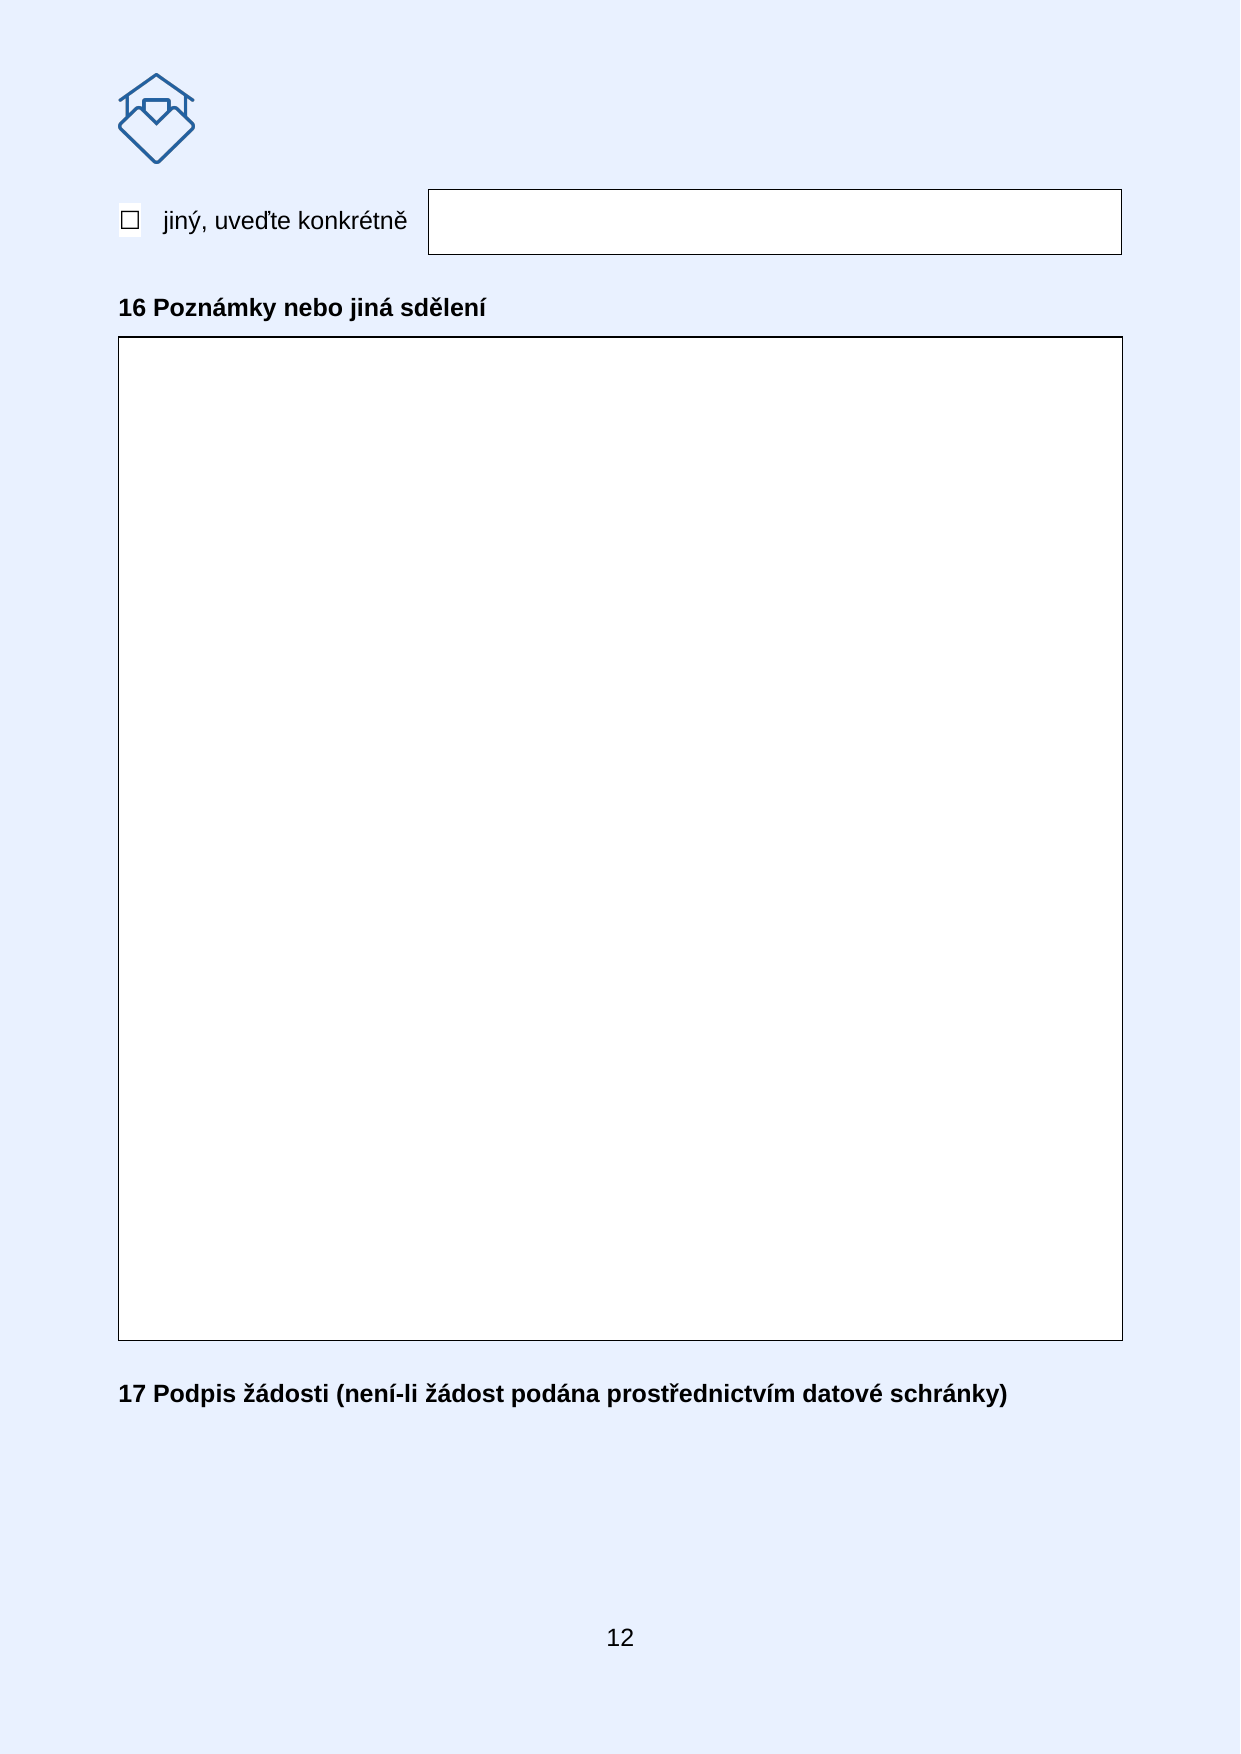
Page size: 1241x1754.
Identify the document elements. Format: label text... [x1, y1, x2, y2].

table_header [119, 338, 1122, 1340]
text 16 Poznámky nebo jiná sdělení [118, 293, 1122, 322]
text 17 Podpis žádosti (není-li žádost podána prostřednictvím datové schránky) [118, 1379, 1122, 1408]
table_header jiný, uveďte konkrétně [118, 189, 428, 254]
table_header [429, 190, 1121, 254]
picture [118, 73, 195, 164]
